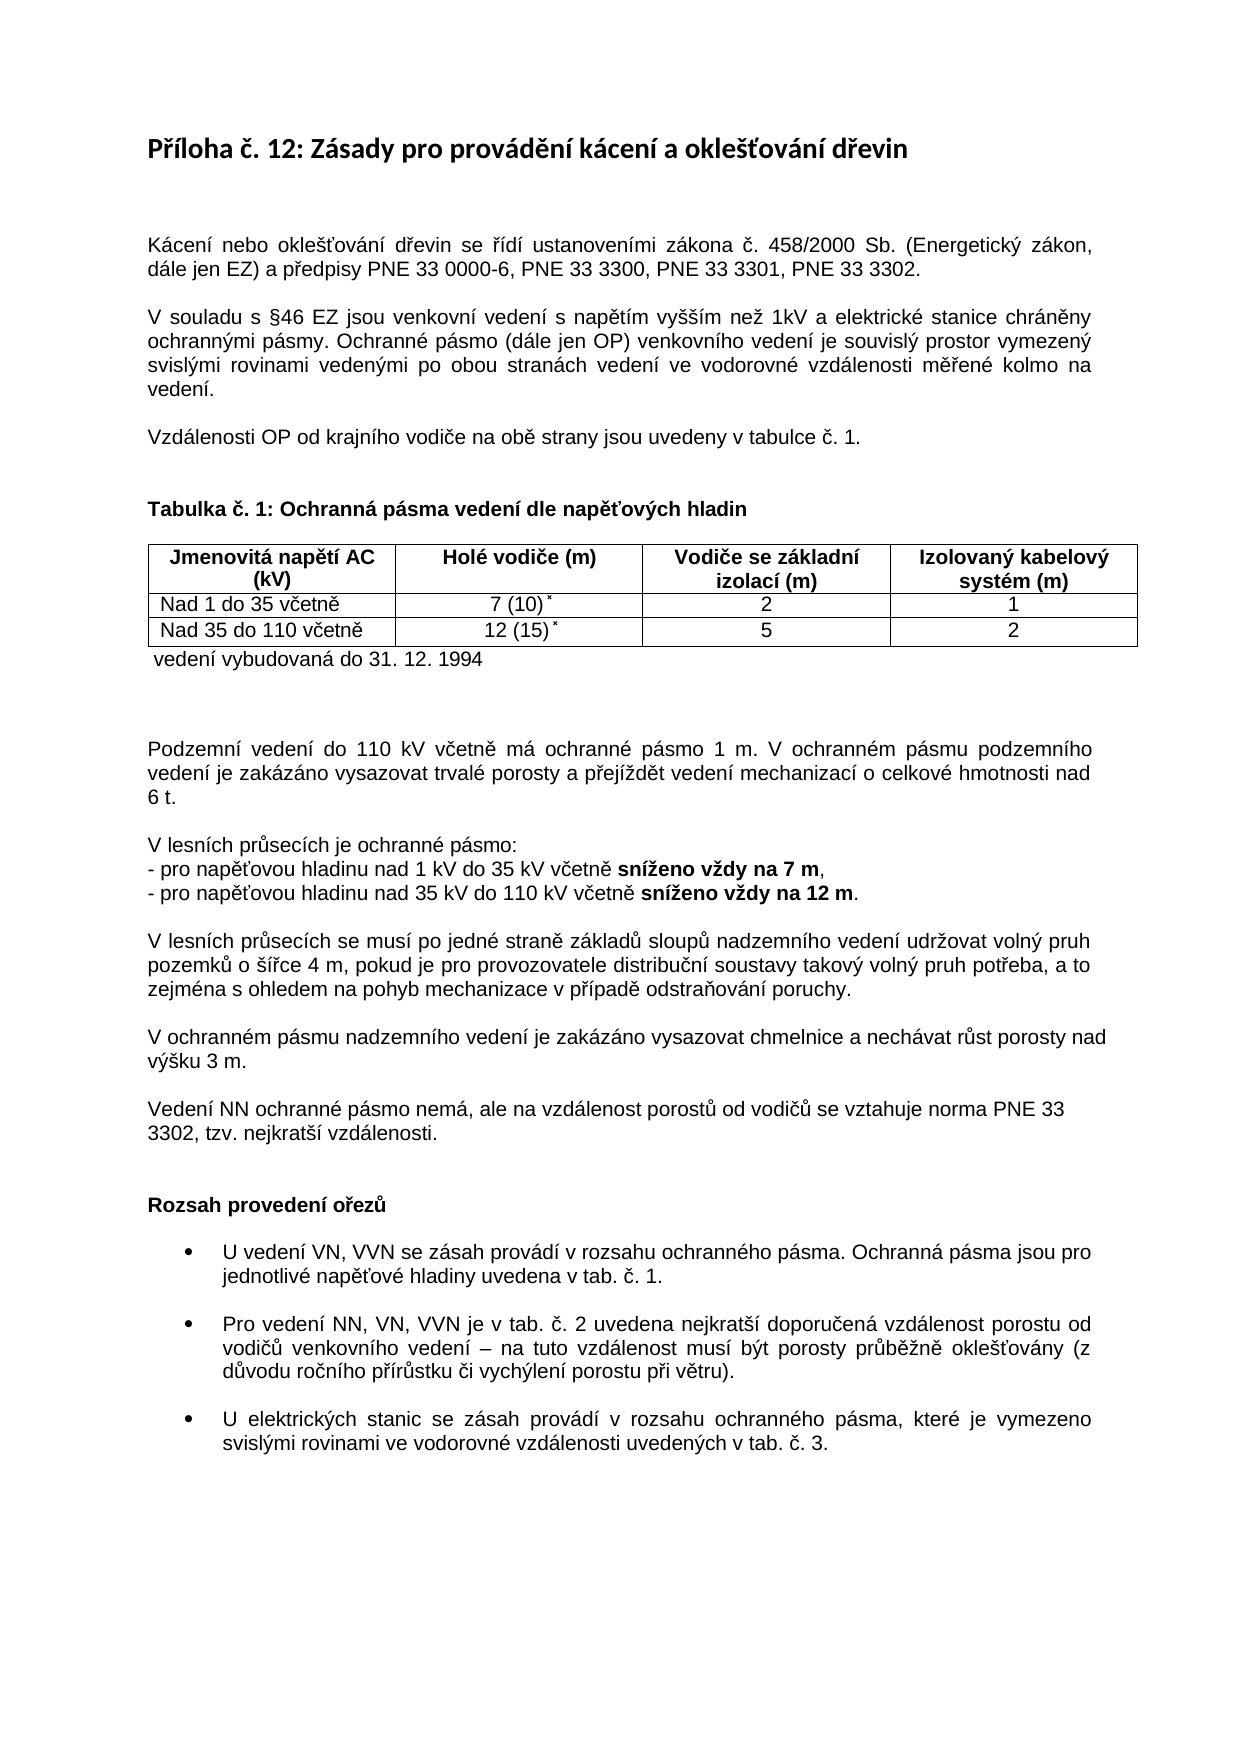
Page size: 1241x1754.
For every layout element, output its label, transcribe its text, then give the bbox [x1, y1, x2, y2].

text Tabulka č. 1: Ochranná pásma vedení dle napěťových hladin [147, 496, 1161, 520]
text V souladu s §46 EZ jsou venkovní vedení s napětím vyšším než 1kV a elektrické stanice chráněny ochrannými pásmy. Ochranné pásmo (dále jen OP) venkovního vedení je souvislý prostor vymezený svislými rovinami vedenými po obou stranách vedení ve vodorovné vzdálenosti měřené kolmo na vedení. [147, 305, 1093, 401]
list U elektrických stanic se zásah provádí v rozsahu ochranného pásma, které je vymezeno svislými rovinami ve vodorovné vzdálenosti uvedených v tab. č. 3. [185, 1407, 1093, 1454]
table_cell 1 [891, 594, 1137, 617]
table_cell 5 [643, 618, 890, 646]
table_cell Nad 35 do 110 včetně [149, 618, 395, 646]
text V lesních průsecích se musí po jedné straně základů sloupů nadzemního vedení udržovat volný pruh pozemků o šířce 4 m, pokud je pro provozovatele distribuční soustavy takový volný pruh potřeba, a to zejména s ohledem na pohyb mechanizace v případě odstraňování poruchy. [147, 929, 1092, 1001]
text Rozsah provedení ořezů [147, 1193, 1161, 1217]
text V ochranném pásmu nadzemního vedení je zakázáno vysazovat chmelnice a nechávat růst porosty nad výšku 3 m. [147, 1025, 1115, 1073]
table_header Jmenovitá napětí AC (kV) [149, 545, 395, 593]
title Příloha č. 12: Zásady pro provádění kácení a oklešťování dřevin [147, 130, 1161, 166]
text Kácení nebo oklešťování dřevin se řídí ustanoveními zákona č. 458/2000 Sb. (Energetický zákon, dále jen EZ) a předpisy PNE 33 0000-6, PNE 33 3300, PNE 33 3301, PNE 33 3302. [147, 233, 1092, 281]
table_cell 7 (10) ̽ [396, 594, 642, 617]
list U vedení VN, VVN se zásah provádí v rozsahu ochranného pásma. Ochranná pásma jsou pro jednotlivé napěťové hladiny uvedena v tab. č. 1. [185, 1241, 1093, 1288]
list pro napěťovou hladinu nad 1 kV do 35 kV včetně sníženo vždy na 7 m, [147, 857, 1161, 881]
table_cell 2 [643, 594, 890, 617]
text Podzemní vedení do 110 kV včetně má ochranné pásmo 1 m. V ochranném pásmu podzemního vedení je zakázáno vysazovat trvalé porosty a přejíždět vedení mechanizací o celkové hmotnosti nad 6 t. [147, 737, 1092, 809]
text Vzdálenosti OP od krajního vodiče na obě strany jsou uvedeny v tabulce č. 1. [147, 424, 1161, 448]
text V lesních průsecích je ochranné pásmo: [147, 833, 1161, 857]
list Pro vedení NN, VN, VVN je v tab. č. 2 uvedena nejkratší doporučená vzdálenost porostu od vodičů venkovního vedení – na tuto vzdálenost musí být porosty průběžně oklešťovány (z důvodu ročního přírůstku či vychýlení porostu při větru). [185, 1312, 1092, 1383]
table_header Holé vodiče (m) [396, 545, 642, 593]
text vedení vybudovaná do 31. 12. 1994 [153, 647, 1161, 671]
text Vedení NN ochranné pásmo nemá, ale na vzdálenost porostů od vodičů se vztahuje norma PNE 33 3302, tzv. nejkratší vzdálenosti. [147, 1097, 1115, 1145]
table_cell 2 [891, 618, 1137, 646]
table_header Izolovaný kabelový systém (m) [891, 545, 1137, 593]
list pro napěťovou hladinu nad 35 kV do 110 kV včetně sníženo vždy na 12 m. [147, 881, 1161, 905]
table_cell 12 (15) ̽ [396, 618, 642, 646]
table_header Vodiče se základní izolací (m) [643, 545, 890, 593]
table_cell Nad 1 do 35 včetně [149, 594, 395, 617]
